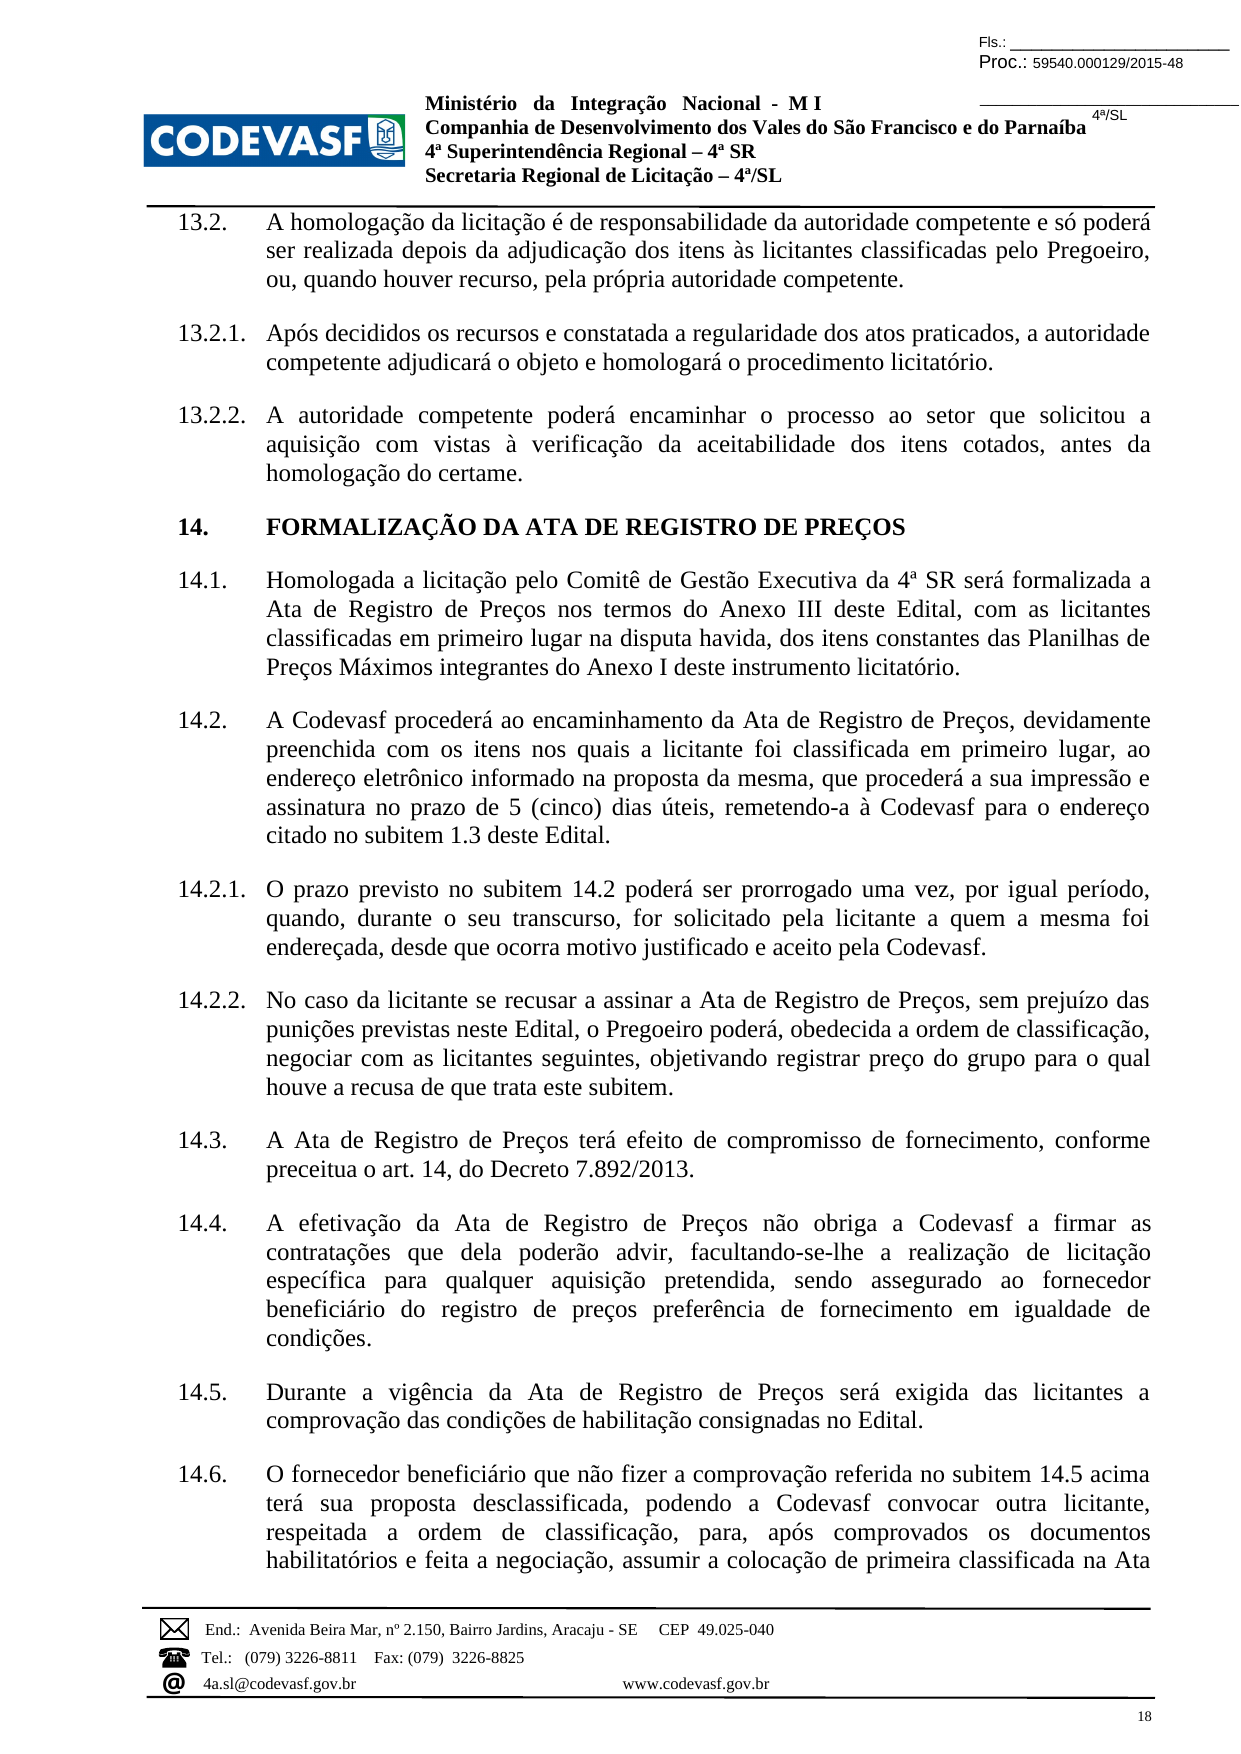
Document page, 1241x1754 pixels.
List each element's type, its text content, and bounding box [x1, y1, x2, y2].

text 14.3. A Ata de Registro de Preços terá efeito de compromisso de fornecimento, conforme preceitua o art. 14, do Decreto 7.892/2013. [177, 1126, 1152, 1183]
text 14. FORMALIZAÇÃO DA ATA DE REGISTRO DE PREÇOS [177, 512, 1152, 541]
text 14.2.1. O prazo previsto no subitem 14.2 poderá ser prorrogado uma vez, por igual período, quando, durante o seu transcurso, for solicitado pela licitante a quem a mesma foi endereçada, desde que ocorra motivo justificado e aceito pela Codevasf. [177, 874, 1152, 961]
text 14.2. A Codevasf procederá ao encaminhamento da Ata de Registro de Preços, devidamente preenchida com os itens nos quais a licitante foi classificada em primeiro lugar, ao endereço eletrônico informado na proposta da mesma, que procederá a sua impressão e assinatura no prazo de 5 (cinco) dias úteis, remetendo-a à Codevasf para o endereço citado no subitem 1.3 deste Edital. [177, 706, 1152, 849]
text 14.5. Durante a vigência da Ata de Registro de Preços será exigida das licitantes a comprovação das condições de habilitação consignadas no Edital. [177, 1377, 1152, 1434]
text 13.2.2. A autoridade competente poderá encaminhar o processo ao setor que solicitou a aquisição com vistas à verificação da aceitabilidade dos itens cotados, antes da homologação do certame. [177, 401, 1152, 487]
picture [143, 114, 406, 167]
text 13.2. A homologação da licitação é de responsabilidade da autoridade competente e só poderá ser realizada depois da adjudicação dos itens às licitantes classificadas pelo Pregoeiro, ou, quando houver recurso, pela própria autoridade competente. [177, 207, 1152, 293]
text 14.4. A efetivação da Ata de Registro de Preços não obriga a Codevasf a firmar as contratações que dela poderão advir, facultando-se-lhe a realização de licitação específica para qualquer aquisição pretendida, sendo assegurado ao fornecedor beneficiário do registro de preços preferência de fornecimento em igualdade de condições. [177, 1208, 1152, 1352]
text 14.1. Homologada a licitação pelo Comitê de Gestão Executiva da 4ª SR será formalizada a Ata de Registro de Preços nos termos do Anexo III deste Edital, com as licitantes classificadas em primeiro lugar na disputa havida, dos itens constantes das Planilhas de Preços Máximos integrantes do Anexo I deste instrumento licitatório. [177, 566, 1152, 681]
text 13.2.1. Após decididos os recursos e constatada a regularidade dos atos praticados, a autoridade competente adjudicará o objeto e homologará o procedimento licitatório. [177, 318, 1152, 376]
text 14.2.2. No caso da licitante se recusar a assinar a Ata de Registro de Preços, sem prejuízo das punições previstas neste Edital, o Pregoeiro poderá, obedecida a ordem de classificação, negociar com as licitantes seguintes, objetivando registrar preço do grupo para o qual houve a recusa de que trata este subitem. [177, 986, 1152, 1101]
